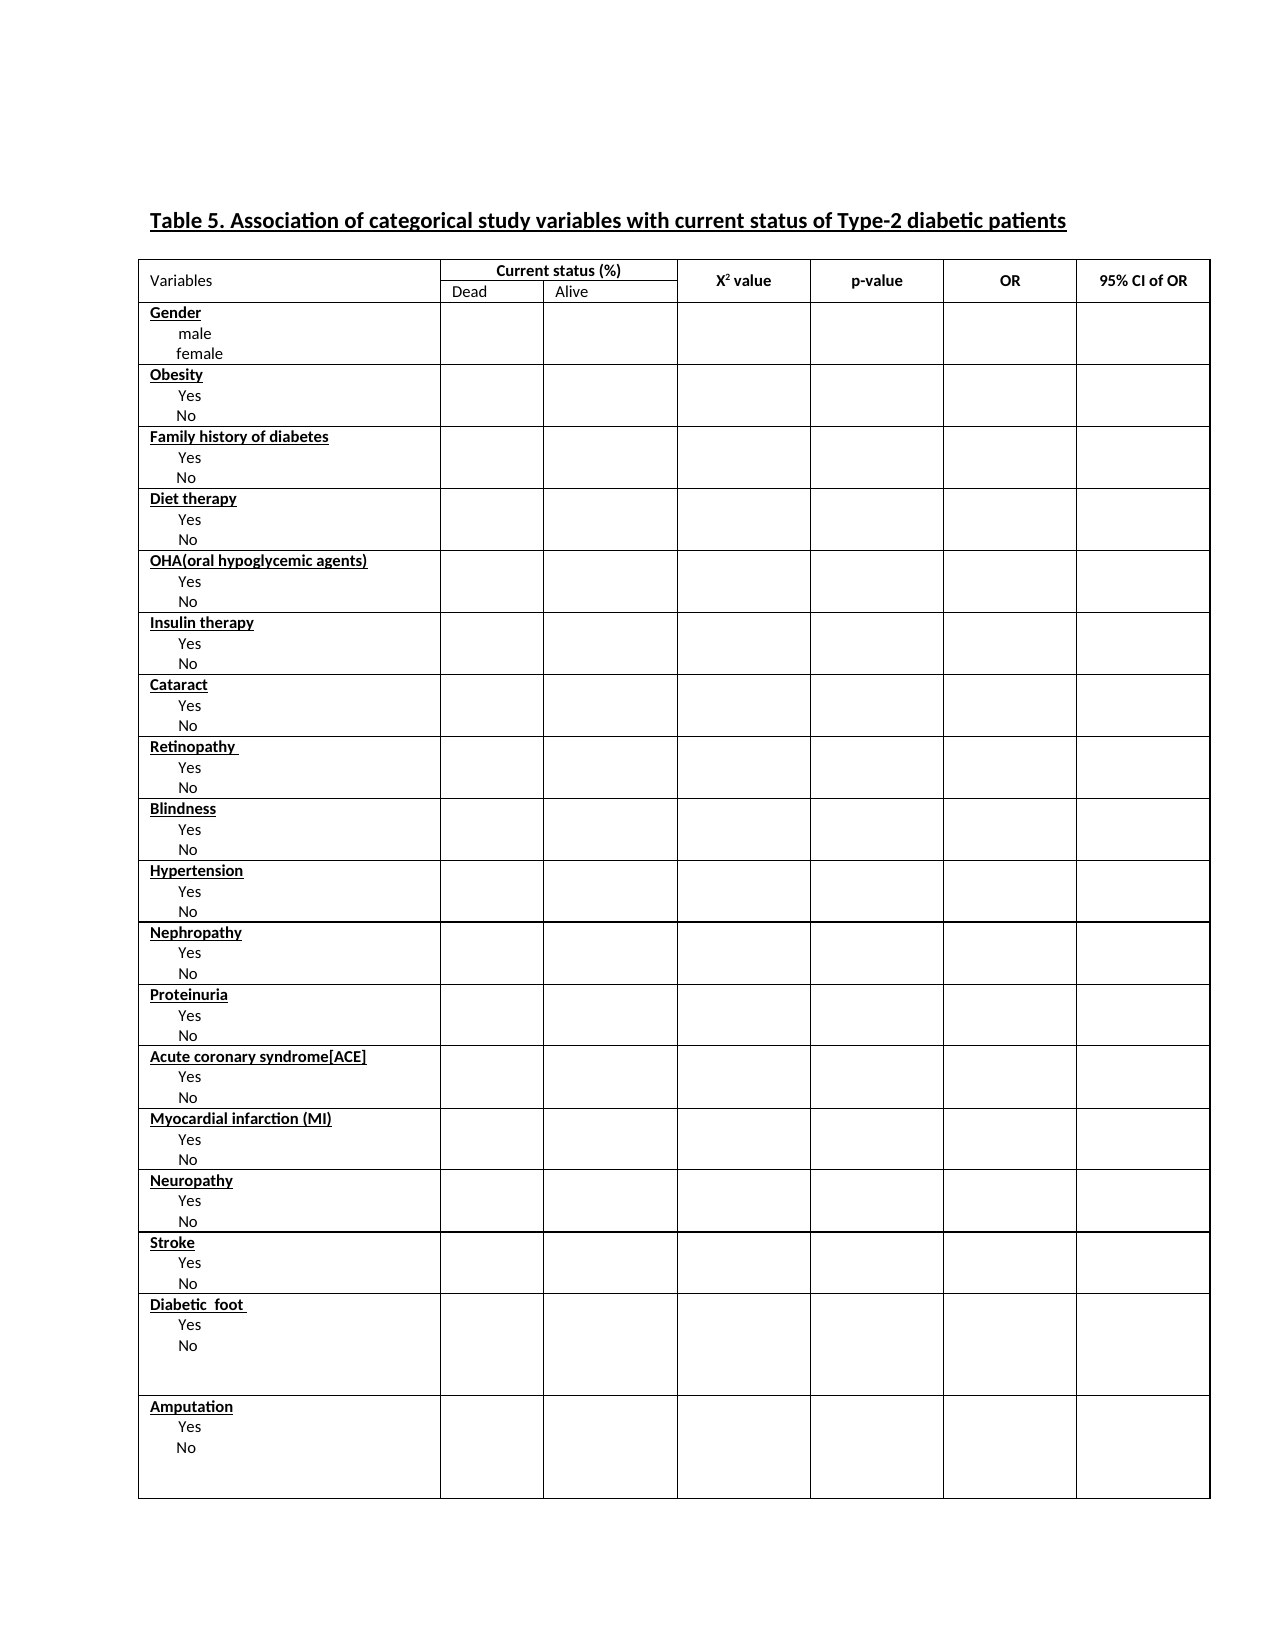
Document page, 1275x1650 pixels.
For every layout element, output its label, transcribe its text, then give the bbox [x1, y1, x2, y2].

table_cell [678, 1046, 810, 1107]
table_cell [1077, 861, 1209, 921]
table_cell [441, 1046, 543, 1107]
table_cell [1077, 427, 1209, 488]
table_cell [944, 1396, 1076, 1497]
table_cell [811, 1294, 943, 1395]
table_cell Alive [544, 281, 677, 302]
table_cell [544, 427, 677, 488]
table_cell [441, 737, 543, 797]
table_cell [811, 737, 943, 797]
table_cell [1077, 303, 1209, 364]
table_header Χ2 value [678, 260, 810, 302]
table_cell [544, 1396, 677, 1497]
table_cell [544, 489, 677, 549]
table_cell Amputation Yes No [139, 1396, 440, 1497]
table_cell [811, 1233, 943, 1293]
table_cell [811, 923, 943, 983]
table_cell [544, 613, 677, 673]
table_cell [678, 303, 810, 364]
table_cell [1077, 489, 1209, 549]
table_cell Retinopathy Yes No [139, 737, 440, 797]
table_cell [811, 985, 943, 1045]
table_cell [811, 1170, 943, 1231]
table_cell [544, 365, 677, 426]
table_cell [544, 737, 677, 797]
table_cell [1077, 551, 1209, 612]
table_cell [944, 365, 1076, 426]
table_cell [544, 1233, 677, 1293]
table_cell [441, 489, 543, 549]
table_cell [1077, 1046, 1209, 1107]
table_cell [944, 1109, 1076, 1169]
table_cell [441, 675, 543, 736]
table_cell [944, 1294, 1076, 1395]
table_cell [678, 675, 810, 736]
table_cell Proteinuria Yes No [139, 985, 440, 1045]
table_cell [678, 1109, 810, 1169]
table_cell [678, 1233, 810, 1293]
table_cell Blindness Yes No [139, 799, 440, 859]
table_cell [678, 1294, 810, 1395]
table_cell [1077, 365, 1209, 426]
table_cell Obesity Yes No [139, 365, 440, 426]
table_cell Gender male female [139, 303, 440, 364]
table_cell [811, 861, 943, 921]
table_cell [544, 1294, 677, 1395]
table_cell Neuropathy Yes No [139, 1170, 440, 1231]
table_cell [1077, 675, 1209, 736]
table_cell [441, 861, 543, 921]
table_cell [678, 1396, 810, 1497]
table_cell [811, 551, 943, 612]
table_cell Myocardial infarction (MI) Yes No [139, 1109, 440, 1169]
table_cell [944, 551, 1076, 612]
table_cell [441, 799, 543, 859]
table_cell [944, 1046, 1076, 1107]
table_cell [1077, 1396, 1209, 1497]
table_cell [441, 303, 543, 364]
table_cell [441, 551, 543, 612]
table_cell [1077, 923, 1209, 983]
table_cell [944, 985, 1076, 1045]
table_cell Cataract Yes No [139, 675, 440, 736]
table_cell [944, 923, 1076, 983]
table_cell [811, 675, 943, 736]
table_header Variables [139, 260, 440, 302]
table_cell [811, 303, 943, 364]
table_cell Diabetic foot Yes No [139, 1294, 440, 1395]
table_cell Acute coronary syndrome[ACE] Yes No [139, 1046, 440, 1107]
table_cell [678, 551, 810, 612]
table_cell [1077, 1294, 1209, 1395]
table_cell [944, 1233, 1076, 1293]
table_cell [678, 737, 810, 797]
table_cell [811, 1396, 943, 1497]
table_cell [1077, 613, 1209, 673]
table_cell [441, 1170, 543, 1231]
table_cell [544, 675, 677, 736]
table_cell [678, 923, 810, 983]
table_cell [678, 1170, 810, 1231]
table_cell [678, 985, 810, 1045]
table_cell [544, 1170, 677, 1231]
table_cell [944, 427, 1076, 488]
table_cell [678, 489, 810, 549]
table_cell [441, 613, 543, 673]
table_cell [544, 923, 677, 983]
table_cell [544, 985, 677, 1045]
table_cell [544, 1109, 677, 1169]
table_cell [441, 1109, 543, 1169]
table_cell [678, 365, 810, 426]
table_cell [811, 1109, 943, 1169]
table_cell [944, 861, 1076, 921]
table_cell [544, 799, 677, 859]
table_cell [441, 1396, 543, 1497]
table_cell Family history of diabetes Yes No [139, 427, 440, 488]
table_cell Insulin therapy Yes No [139, 613, 440, 673]
table_cell [944, 1170, 1076, 1231]
table_cell [1077, 1233, 1209, 1293]
table_cell Nephropathy Yes No [139, 923, 440, 983]
table_cell [944, 303, 1076, 364]
table_cell OHA(oral hypoglycemic agents) Yes No [139, 551, 440, 612]
table_header 95% CI of OR [1077, 260, 1209, 302]
table_cell [811, 1046, 943, 1107]
text Table 5. Association of categorical study variables with current status of Type-2 diabetic patients [150, 206, 1125, 234]
table_cell [944, 737, 1076, 797]
table_cell [1077, 1170, 1209, 1231]
table_cell [544, 861, 677, 921]
table_cell [544, 303, 677, 364]
table_header Current status (%) [441, 260, 677, 280]
table_cell [1077, 737, 1209, 797]
table_cell Stroke Yes No [139, 1233, 440, 1293]
table_cell [441, 1294, 543, 1395]
table_cell [944, 799, 1076, 859]
table_cell [678, 613, 810, 673]
table_cell [811, 427, 943, 488]
table_cell [441, 985, 543, 1045]
table_cell [544, 551, 677, 612]
table_cell [678, 799, 810, 859]
table_cell Dead [441, 281, 543, 302]
table_cell [1077, 985, 1209, 1045]
table_cell [811, 799, 943, 859]
table_cell [1077, 1109, 1209, 1169]
table_cell [678, 427, 810, 488]
table_cell [811, 489, 943, 549]
table_cell [441, 365, 543, 426]
table_header OR [944, 260, 1076, 302]
table_cell [441, 1233, 543, 1293]
table_cell [944, 675, 1076, 736]
table_cell [811, 365, 943, 426]
table_header p-value [811, 260, 943, 302]
table_cell [678, 861, 810, 921]
table_cell [811, 613, 943, 673]
table_cell Diet therapy Yes No [139, 489, 440, 549]
table_cell [1077, 799, 1209, 859]
table_cell [944, 489, 1076, 549]
table_cell Hypertension Yes No [139, 861, 440, 921]
table_cell [441, 427, 543, 488]
table_cell [944, 613, 1076, 673]
table_cell [544, 1046, 677, 1107]
table_cell [441, 923, 543, 983]
